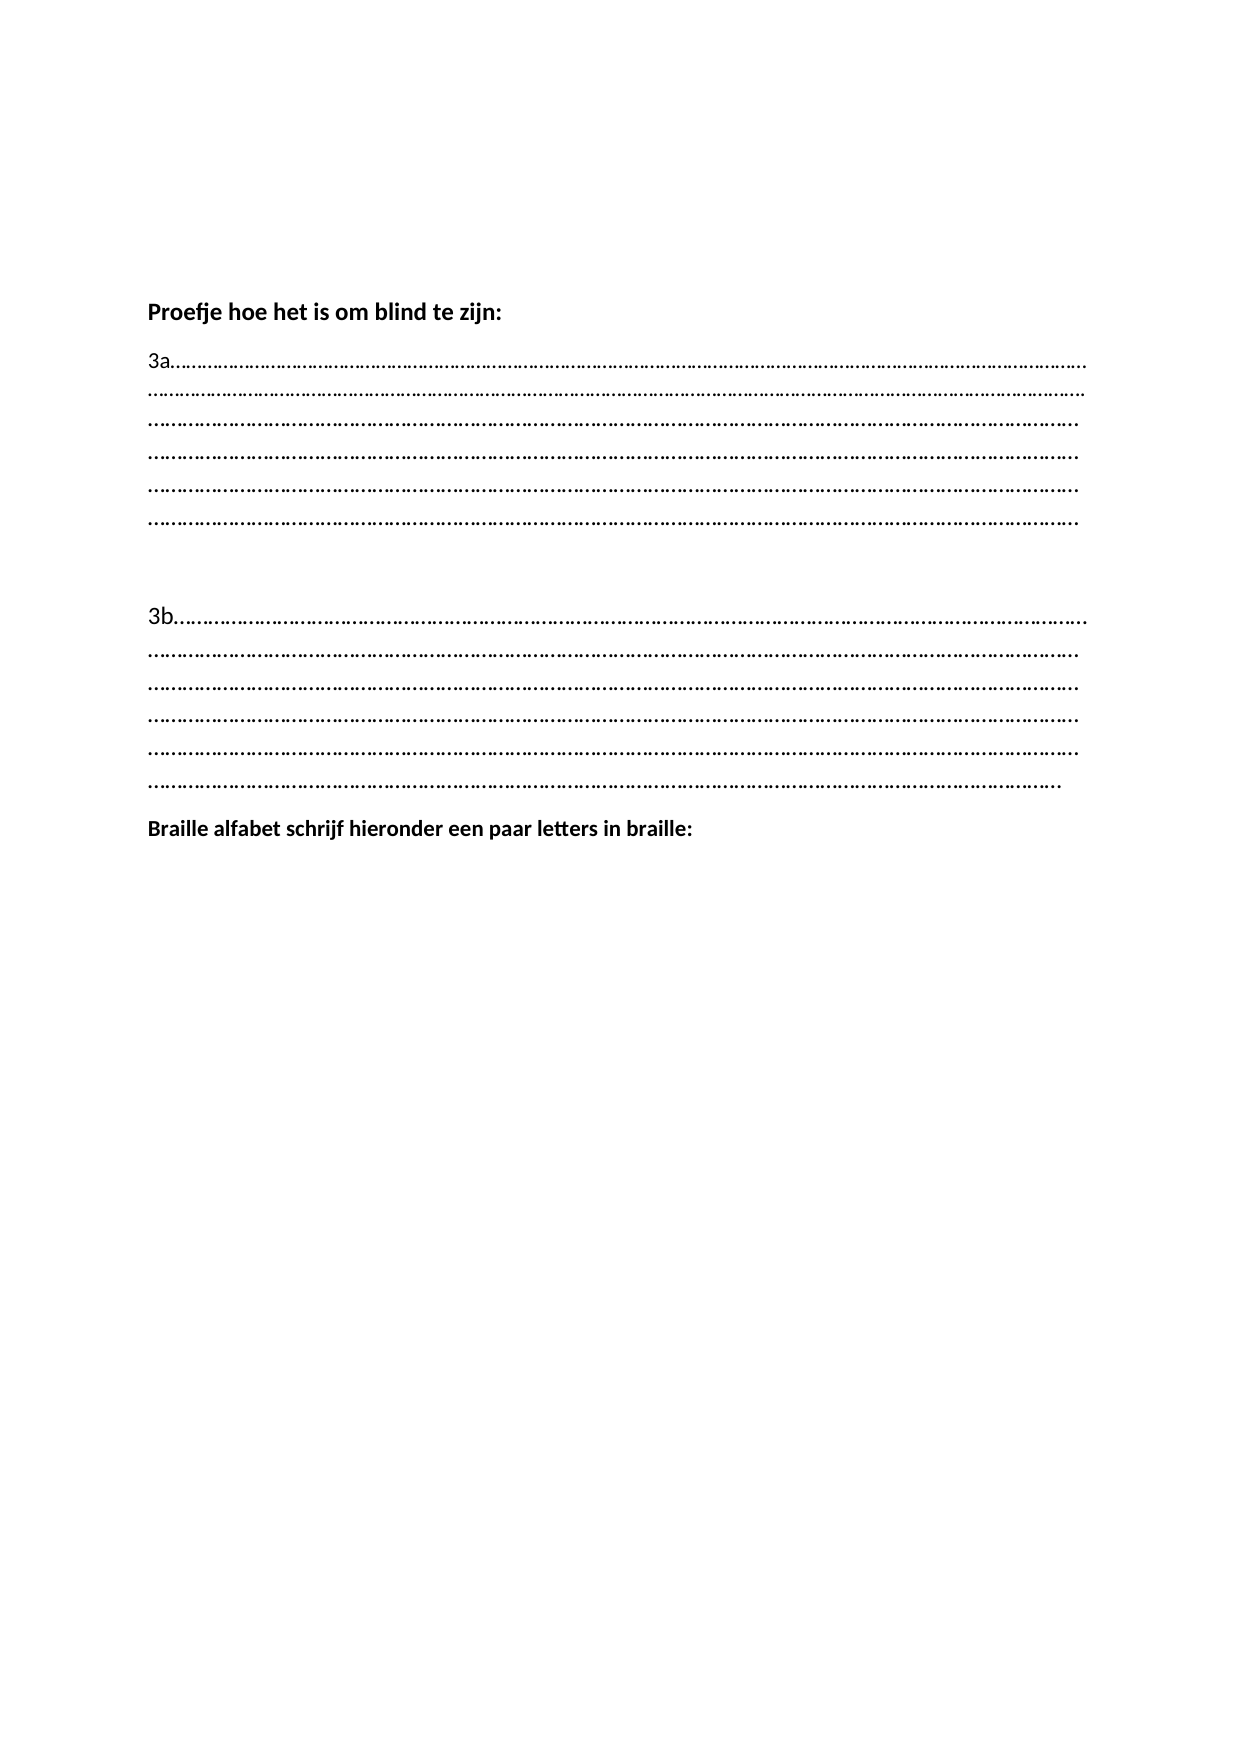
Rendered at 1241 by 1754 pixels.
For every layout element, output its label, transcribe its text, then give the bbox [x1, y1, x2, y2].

text 3b………………………………………………………………………………………………………………………………………………………………………………………………………………………………………………………………………………………………………………………………………………………………………………………………………………………………………………………………………………………………………………………………………………………………………………………………………………………………………………………………………………………………………………………………………………………………………………………………………………………………………………………………………………………… [148, 600, 1093, 795]
text Proefje hoe het is om blind te zijn: [148, 296, 1093, 327]
text Braille alfabet schrijf hieronder een paar letters in braille: [148, 814, 1093, 842]
text ……………………………………………………………………………………………………………………………………………………………………………………………………………………………………………………………………………………………………………………………………………………………………………………………………………………………………………………………………………………………………………………………………………………………………………………………… [148, 402, 1093, 531]
text 3a………………………………………………………………………………………………………………………………………………………………………………………………………………………………………………………………………………………………………………………. [148, 346, 1093, 402]
